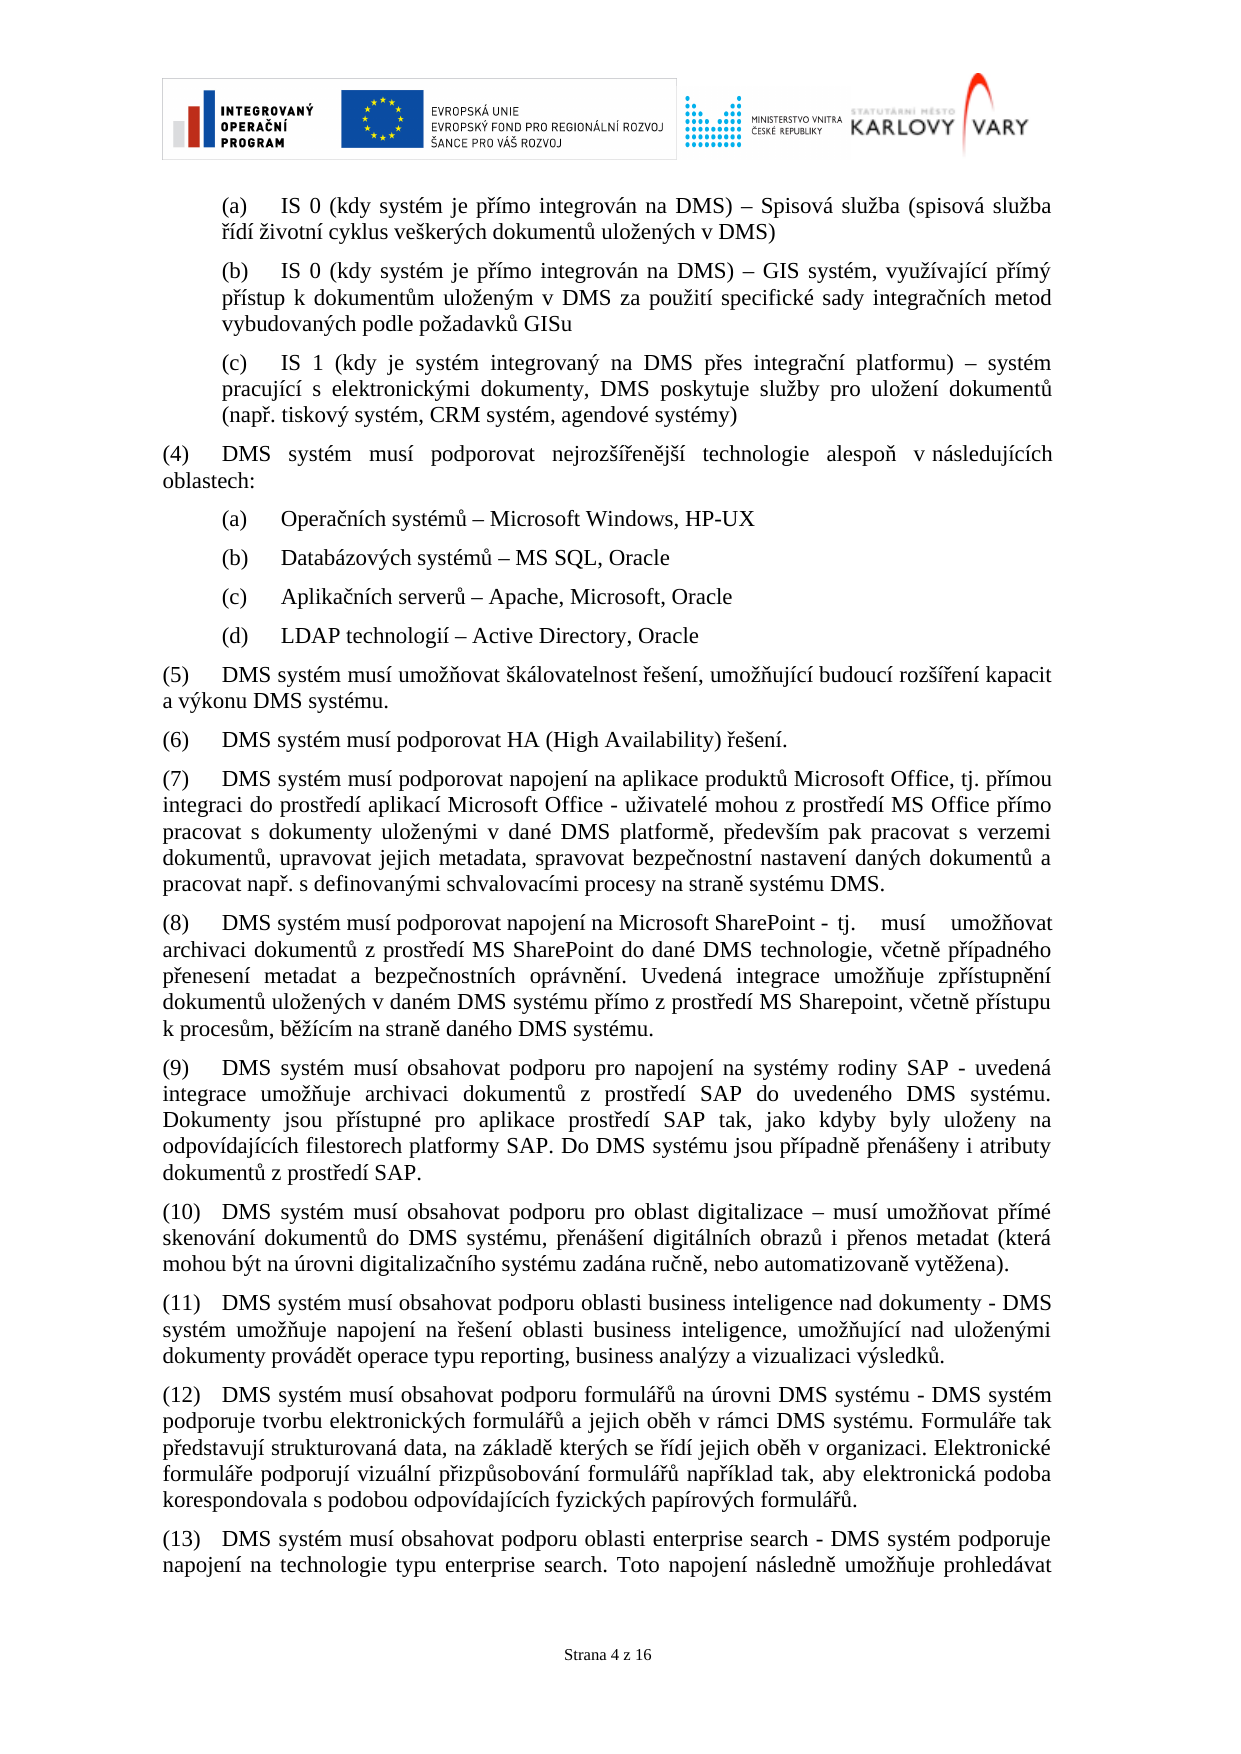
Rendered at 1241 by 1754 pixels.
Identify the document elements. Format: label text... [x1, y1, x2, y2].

text IS 1 (kdy je systém integrovaný na DMS přes integrační platformu) – systém pracující s elektronickými dokumenty, DMS poskytuje služby pro uložení dokumentů (např. tiskový systém, CRM systém, agendové systémy) [222, 349, 1053, 428]
text DMS systém musí obsahovat podporu oblasti business inteligence nad dokumenty - DMS systém umožňuje napojení na řešení oblasti business inteligence, umožňující nad uloženými dokumenty provádět operace typu reporting, business analýzy a vizualizaci výsledků. [162, 1289, 1053, 1368]
text DMS systém musí obsahovat podporu pro oblast digitalizace – musí umožňovat přímé skenování dokumentů do DMS systému, přenášení digitálních obrazů i přenos metadat (která mohou být na úrovni digitalizačního systému zadána ručně, nebo automatizovaně vytěžena). [162, 1198, 1053, 1277]
text Aplikačních serverů – Apache, Microsoft, Oracle [222, 583, 1053, 609]
text DMS systém musí obsahovat podporu formulářů na úrovni DMS systému - DMS systém podporuje tvorbu elektronických formulářů a jejich oběh v rámci DMS systému. Formuláře tak představují strukturovaná data, na základě kterých se řídí jejich oběh v organizaci. Elektronické formuláře podporují vizuální přizpůsobování formulářů například tak, aby elektronická podoba korespondovala s podobou odpovídajících fyzických papírových formulářů. [162, 1381, 1053, 1513]
text IS 0 (kdy systém je přímo integrován na DMS) – GIS systém, využívající přímý přístup k dokumentům uloženým v DMS za použití specifické sady integračních metod vybudovaných podle požadavků GISu [222, 257, 1053, 336]
text IS 0 (kdy systém je přímo integrován na DMS) – Spisová služba (spisová služba řídí životní cyklus veškerých dokumentů uložených v DMS) [222, 192, 1053, 245]
text DMS systém musí podporovat nejrozšířenější technologie alespoň v následujících oblastech: [162, 440, 1053, 493]
text DMS systém musí umožňovat škálovatelnost řešení, umožňující budoucí rozšíření kapacit a výkonu DMS systému. [162, 661, 1053, 714]
text DMS systém musí podporovat napojení na aplikace produktů Microsoft Office, tj. přímou integraci do prostředí aplikací Microsoft Office - uživatelé mohou z prostředí MS Office přímo pracovat s dokumenty uloženými v dané DMS platformě, především pak pracovat s verzemi dokumentů, upravovat jejich metadata, spravovat bezpečnostní nastavení daných dokumentů a pracovat např. s definovanými schvalovacími procesy na straně systému DMS. [162, 765, 1053, 897]
text LDAP technologií – Active Directory, Oracle [222, 622, 1053, 648]
text Operačních systémů – Microsoft Windows, HP-UX [222, 506, 1053, 532]
picture [162, 78, 677, 160]
picture [851, 73, 1044, 160]
text DMS systém musí obsahovat podporu pro napojení na systémy rodiny SAP - uvedená integrace umožňuje archivaci dokumentů z prostředí SAP do uvedeného DMS systému. Dokumenty jsou přístupné pro aplikace prostředí SAP tak, jako kdyby byly uloženy na odpovídajících filestorech platformy SAP. Do DMS systému jsou případně přenášeny i atributy dokumentů z prostředí SAP. [162, 1053, 1053, 1185]
text Databázových systémů – MS SQL, Oracle [222, 544, 1053, 571]
text DMS systém musí podporovat napojení na Microsoft SharePoint - tj. musí umožňovat archivaci dokumentů z prostředí MS SharePoint do dané DMS technologie, včetně případného přenesení metadat a bezpečnostních oprávnění. Uvedená integrace umožňuje zpřístupnění dokumentů uložených v daném DMS systému přímo z prostředí MS Sharepoint, včetně přístupu k procesům, běžícím na straně daného DMS systému. [162, 909, 1053, 1041]
text DMS systém musí podporovat HA (High Availability) řešení. [162, 726, 1053, 752]
